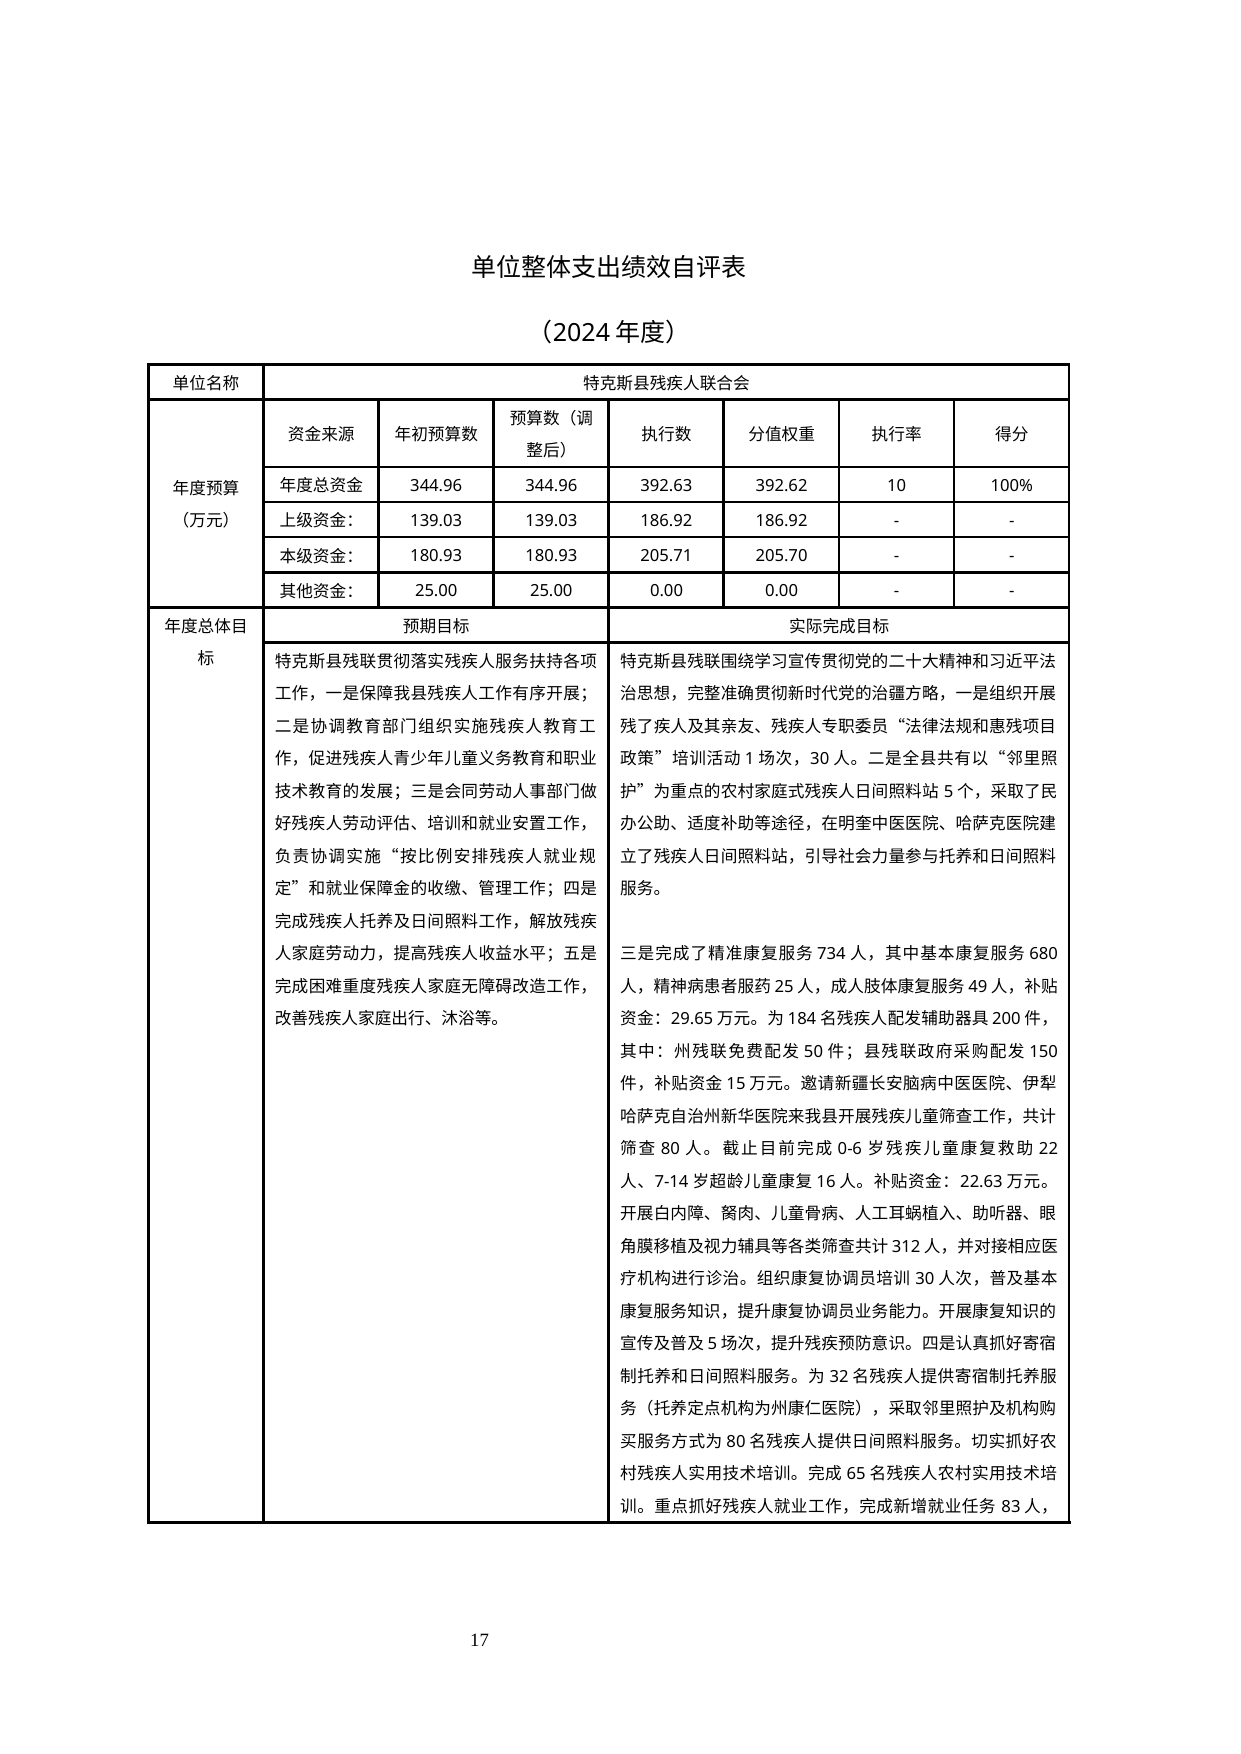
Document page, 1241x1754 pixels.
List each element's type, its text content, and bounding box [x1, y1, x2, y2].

table_cell - [840, 538, 953, 571]
table_cell 180.93 [380, 538, 492, 571]
table_cell 资金来源 [265, 401, 377, 466]
table_cell - [840, 574, 953, 606]
table_cell 392.62 [725, 468, 838, 501]
table_cell 205.70 [725, 538, 838, 571]
table_cell 实际完成目标 [610, 609, 1068, 641]
table_cell 186.92 [725, 503, 838, 536]
table_cell 100% [955, 468, 1068, 501]
table_cell 180.93 [495, 538, 607, 571]
table_cell 年度总体目标 [150, 609, 262, 1521]
table_cell 其他资金： [265, 574, 377, 606]
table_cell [265, 644, 607, 1521]
table_cell 年初预算数 [380, 401, 492, 466]
table_cell 预期目标 [265, 609, 607, 641]
table_cell - [955, 574, 1068, 606]
table_cell 预算数（调整后） [495, 401, 607, 466]
table_cell - [955, 538, 1068, 571]
table_cell 年度预算（万元） [150, 401, 262, 606]
table_cell 139.03 [495, 503, 607, 536]
table_cell 344.96 [495, 468, 607, 501]
table_cell 特克斯县残疾人联合会 [265, 366, 1068, 398]
table_cell （2024年度） [148, 298, 1069, 363]
table_cell 0.00 [725, 574, 838, 606]
table_cell - [955, 503, 1068, 536]
table_cell 10 [840, 468, 953, 501]
table_cell 年度总资金 [265, 468, 377, 501]
table_cell 本级资金： [265, 538, 377, 571]
table_cell 单位名称 [150, 366, 262, 398]
table_cell 执行数 [610, 401, 722, 466]
table_cell 392.63 [610, 468, 722, 501]
table_cell 186.92 [610, 503, 722, 536]
table_header 单位整体支出绩效自评表 [148, 233, 1069, 298]
table_cell 执行率 [840, 401, 953, 466]
table_cell 上级资金： [265, 503, 377, 536]
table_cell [610, 644, 1068, 1521]
table_cell 分值权重 [725, 401, 838, 466]
table_cell 0.00 [610, 574, 722, 606]
table_cell 25.00 [380, 574, 492, 606]
table_cell 344.96 [380, 468, 492, 501]
table_cell 139.03 [380, 503, 492, 536]
table_cell 25.00 [495, 574, 607, 606]
table_cell 205.71 [610, 538, 722, 571]
table_cell 得分 [955, 401, 1068, 466]
table_cell - [840, 503, 953, 536]
